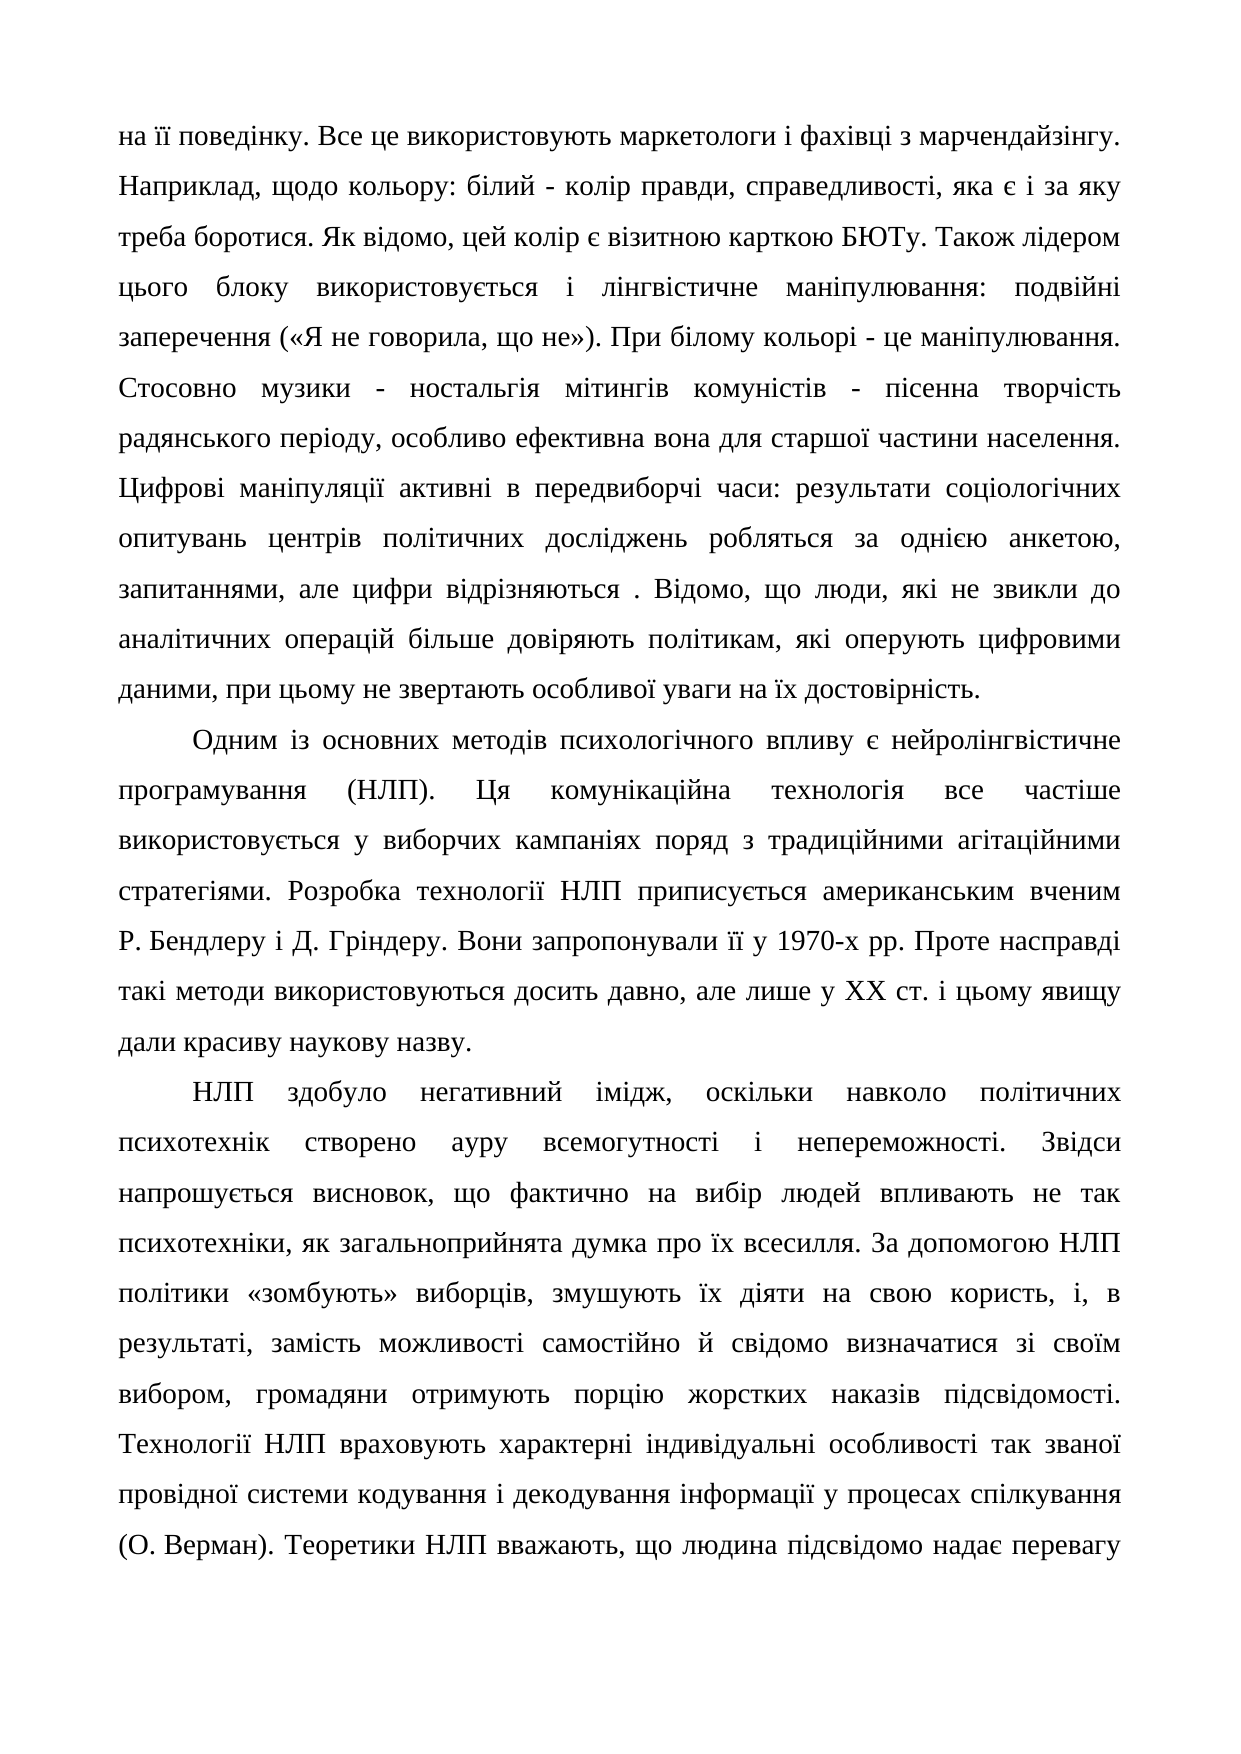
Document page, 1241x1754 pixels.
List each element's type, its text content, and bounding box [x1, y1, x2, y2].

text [118, 118, 1122, 705]
text Одним із основних методів психологічного впливу є нейролінгвістичне програмування (НЛП). Ця комунікаційна технологія все частіше використовується у виборчих кампаніях поряд з традиційними агітаційними стратегіями. Розробка технології НЛП приписується американським вченим Р. Бендлеру і Д. Гріндеру. Вони запропонували її у 1970-х рр. Проте насправді такі методи використовуються досить давно, але лише у ХХ ст. і цьому явищу дали красиву наукову назву. [118, 722, 1122, 1057]
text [118, 1074, 1122, 1560]
